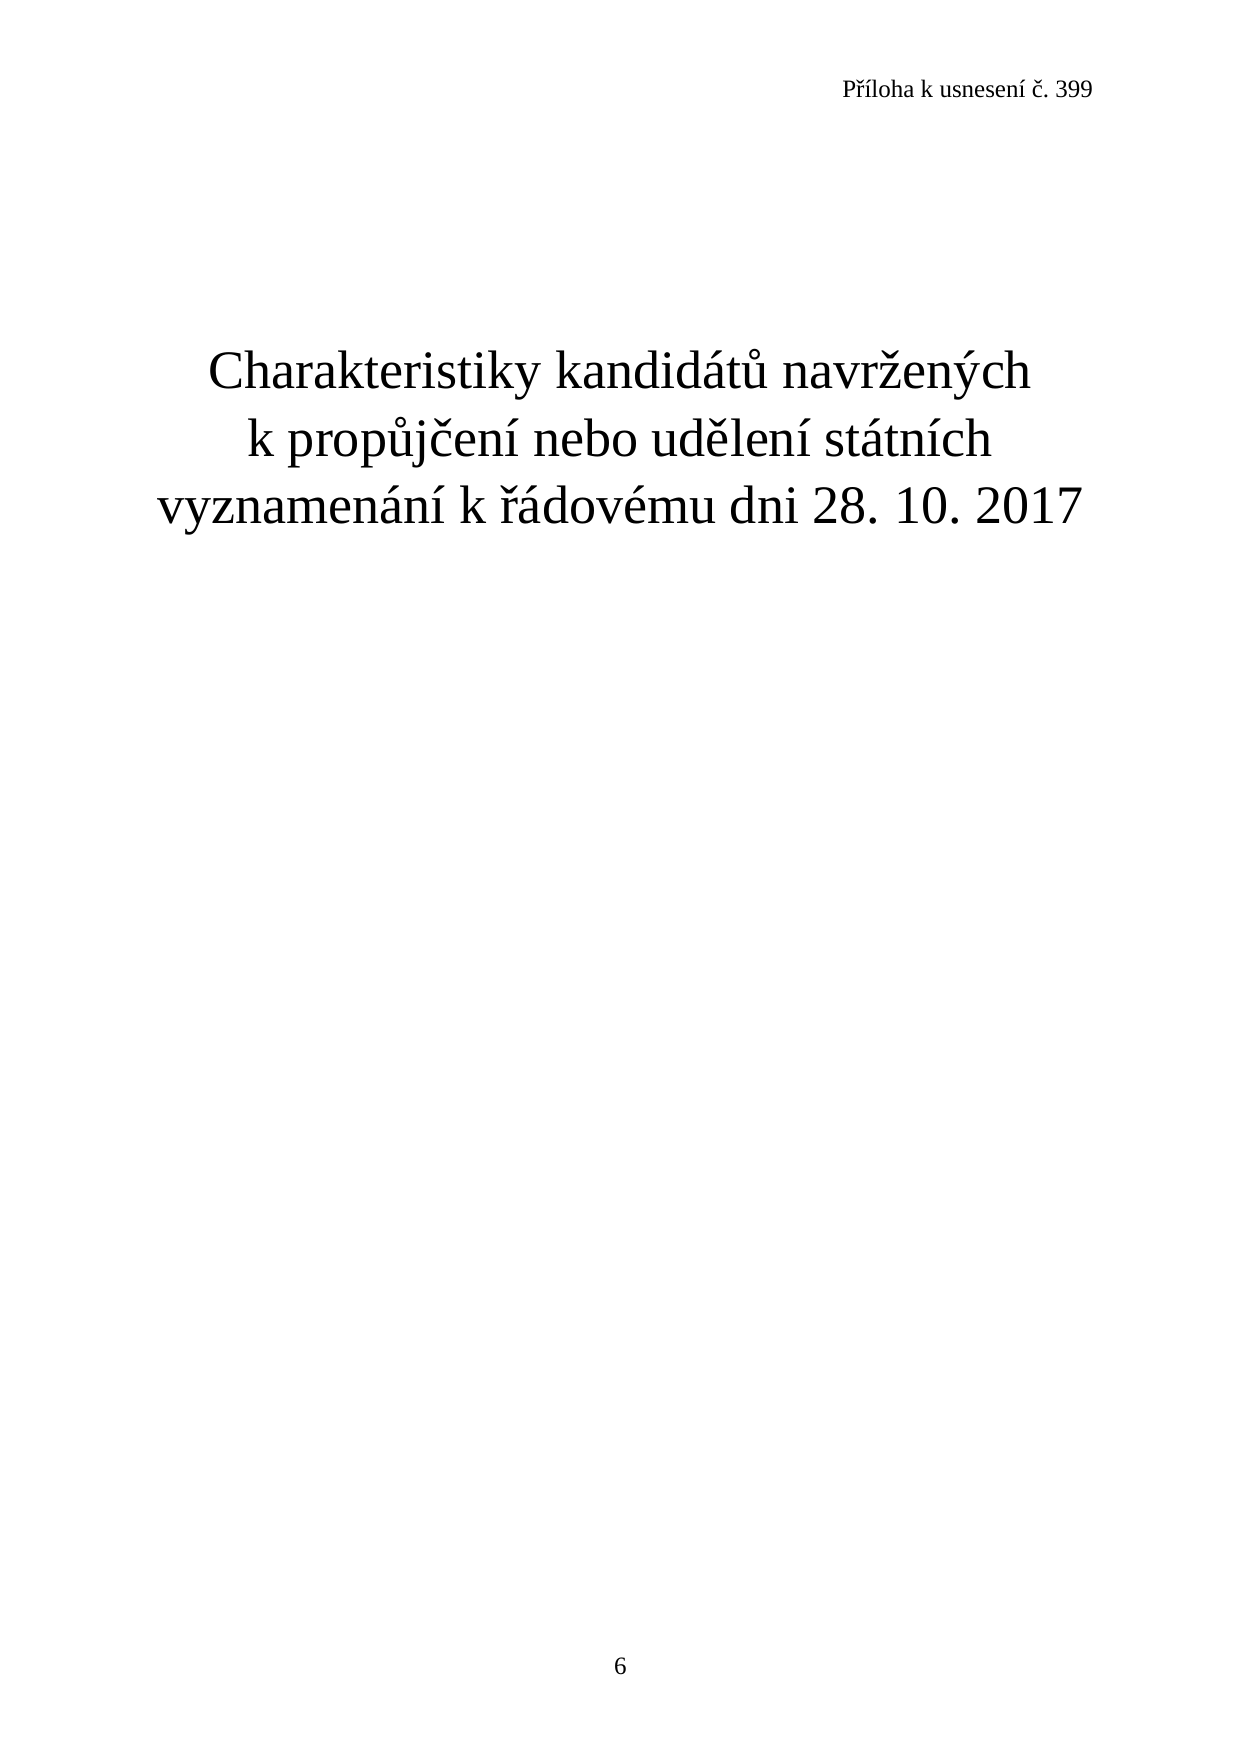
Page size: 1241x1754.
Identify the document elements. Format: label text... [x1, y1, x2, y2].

text Charakteristiky kandidátů navržených k propůjčení nebo udělení státních vyznamenání k řádovému dni 28. 10. 2017 [148, 338, 1093, 535]
